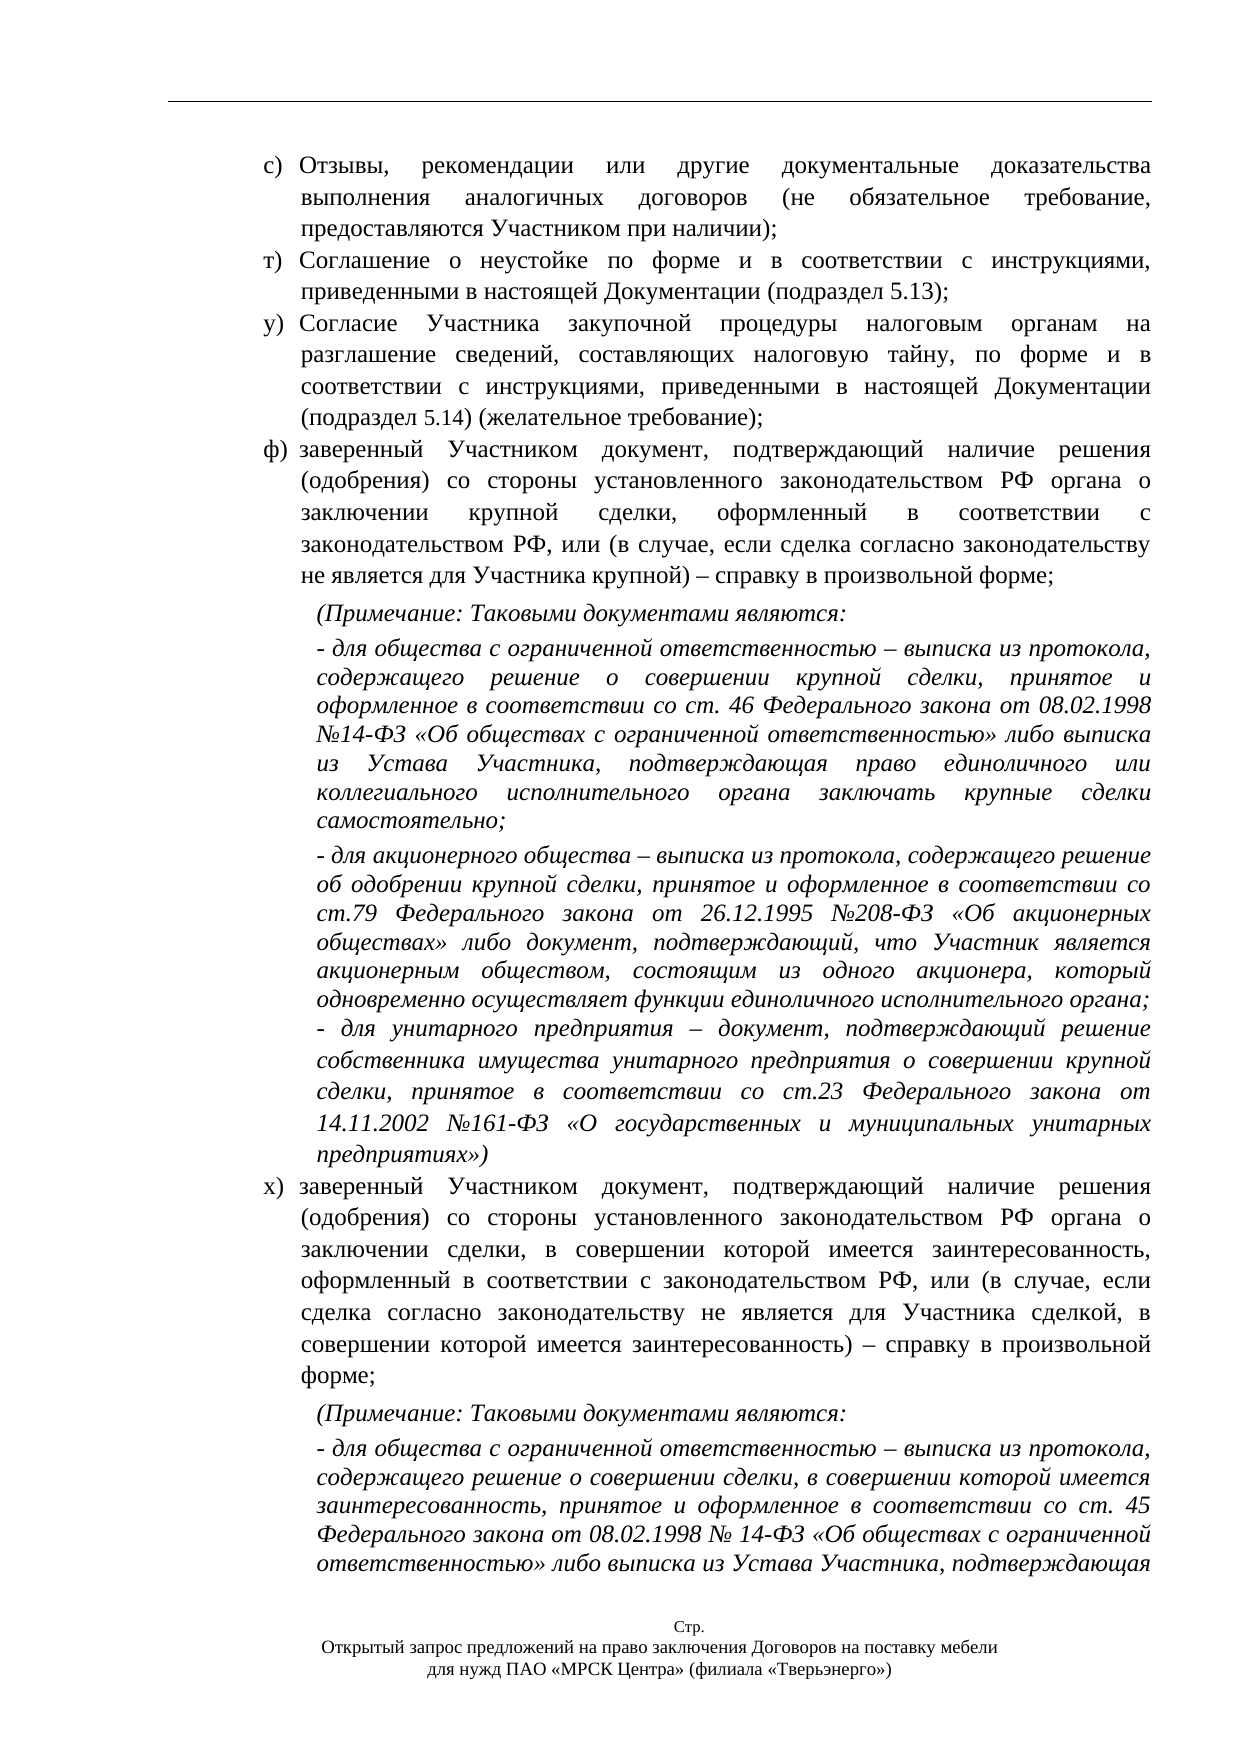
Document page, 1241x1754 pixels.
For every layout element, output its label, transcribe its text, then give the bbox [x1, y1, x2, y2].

list - для унитарного предприятия – документ, подтверждающий решение собственника имущества унитарного предприятия о совершении крупной сделки, принятое в соответствии со ст.23 Федерального закона от 14.11.2002 №161-ФЗ «О государственных и муниципальных унитарных предприятиях») [316, 1013, 1152, 1168]
list - для акционерного общества – выписка из протокола, содержащего решение об одобрении крупной сделки, принятое и оформленное в соответствии со ст.79 Федерального закона от 26.12.1995 №208-ФЗ «Об акционерных обществах» либо документ, подтверждающий, что Участник является акционерным обществом, состоящим из одного акционера, который одновременно осуществляет функции единоличного исполнительного органа; [316, 841, 1152, 1013]
list - для общества с ограниченной ответственностью – выписка из протокола, содержащего решение о совершении крупной сделки, принятое и оформленное в соответствии со ст. 46 Федерального закона от 08.02.1998 №14-ФЗ «Об обществах с ограниченной ответственностью» либо выписка из Устава Участника, подтверждающая право единоличного или коллегиального исполнительного органа заключать крупные сделки самостоятельно; [316, 633, 1152, 834]
list заверенный Участником документ, подтверждающий наличие решения (одобрения) со стороны установленного законодательством РФ органа о заключении крупной сделки, оформленный в соответствии с законодательством РФ, или (в случае, если сделка согласно законодательству не является для Участника крупной) – справку в произвольной форме; [263, 434, 1152, 589]
list (Примечание: Таковыми документами являются: [316, 1398, 1152, 1427]
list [316, 1433, 1152, 1577]
list заверенный Участником документ, подтверждающий наличие решения (одобрения) со стороны установленного законодательством РФ органа о заключении сделки, в совершении которой имеется заинтересованность, оформленный в соответствии с законодательством РФ, или (в случае, если сделка согласно законодательству не является для Участника сделкой, в совершении которой имеется заинтересованность) – справку в произвольной форме; [263, 1171, 1152, 1389]
list Отзывы, рекомендации или другие документальные доказательства выполнения аналогичных договоров (не обязательное требование, предоставляются Участником при наличии); [263, 150, 1152, 242]
list Согласие Участника закупочной процедуры налоговым органам на разглашение сведений, составляющих налоговую тайну, по форме и в соответствии с инструкциями, приведенными в настоящей Документации (подраздел 5.14) (желательное требование); [263, 308, 1152, 431]
list Соглашение о неустойке по форме и в соответствии с инструкциями, приведенными в настоящей Документации (подраздел 5.13); [263, 245, 1152, 305]
list (Примечание: Таковыми документами являются: [316, 598, 1152, 627]
